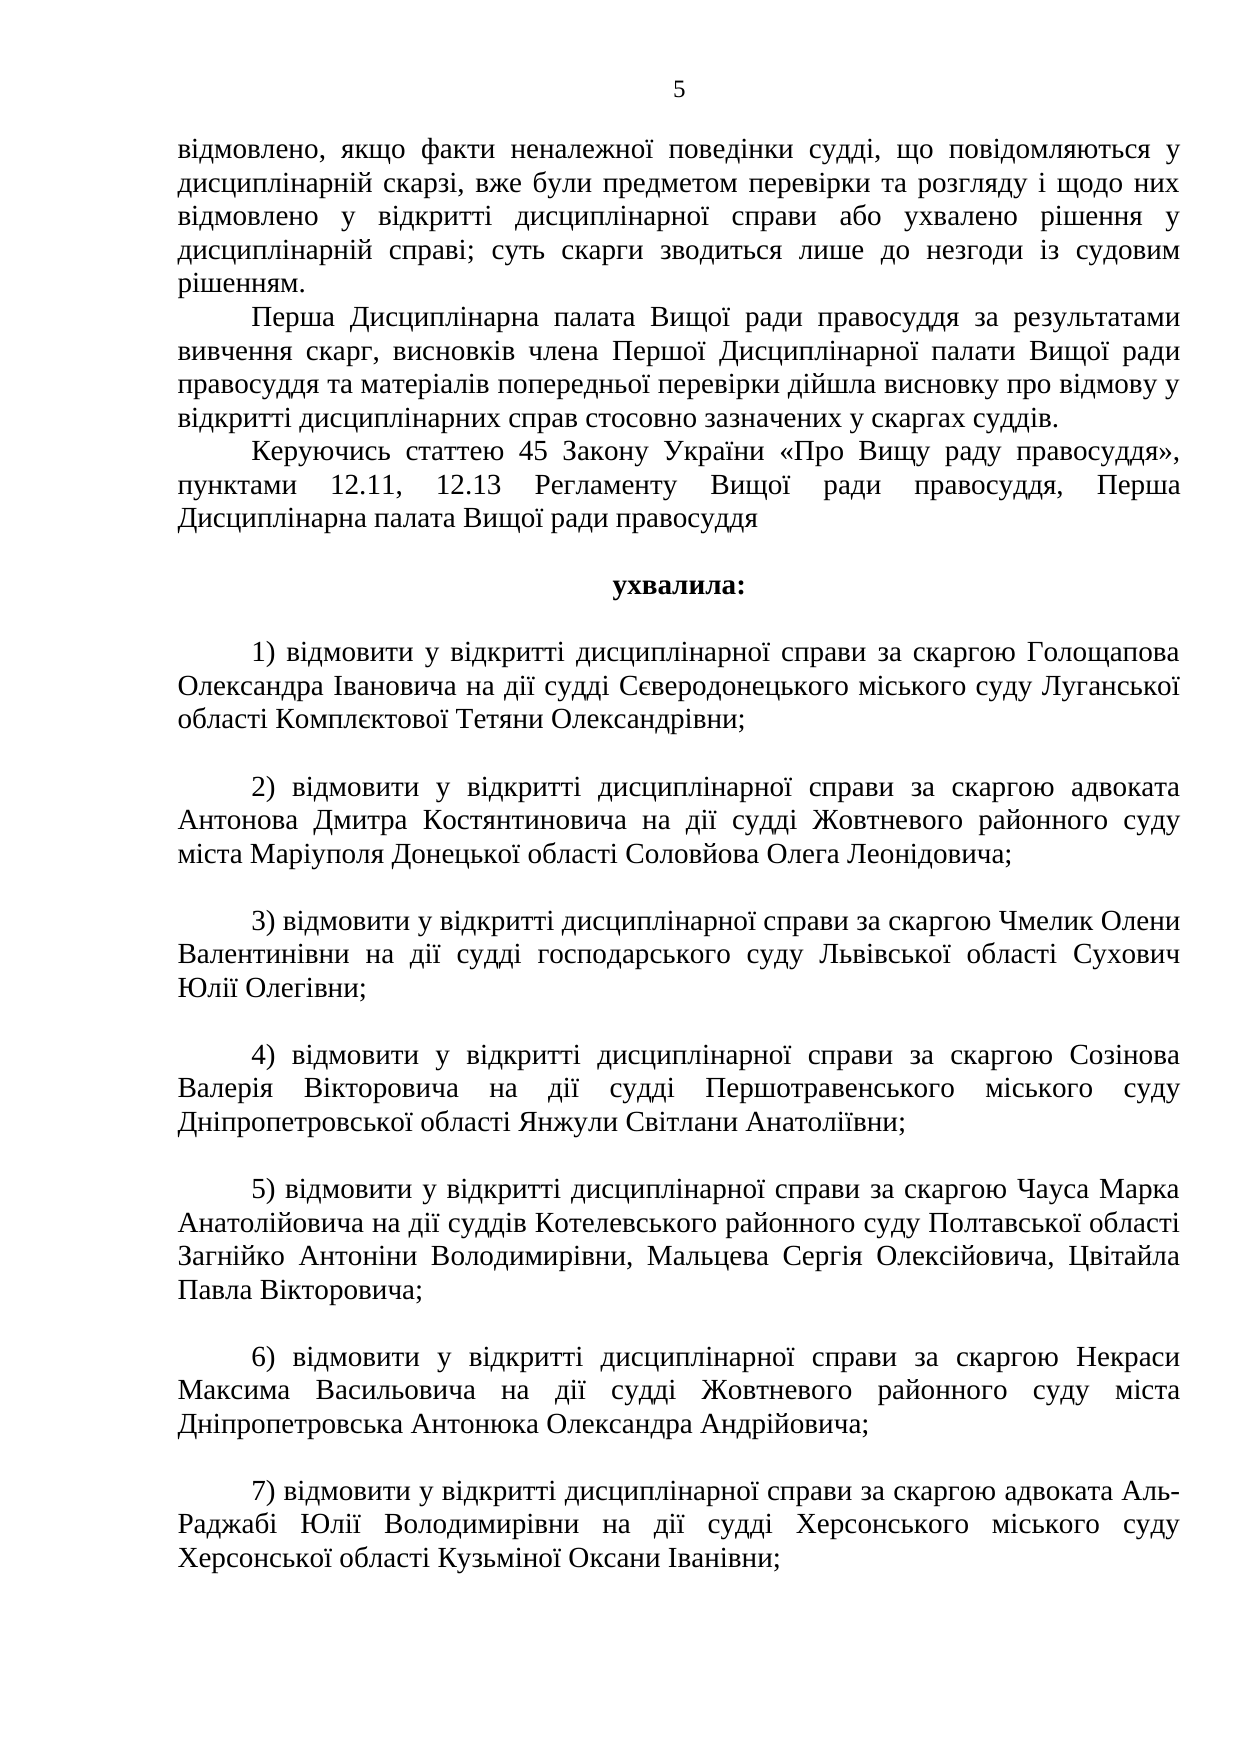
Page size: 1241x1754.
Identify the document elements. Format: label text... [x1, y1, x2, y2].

text Керуючись статтею 45 Закону України «Про Вищу раду правосуддя», пунктами 12.11, 12.13 Регламенту Вищої ради правосуддя, Перша Дисциплінарна палата Вищої ради правосуддя [177, 433, 1181, 534]
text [177, 232, 1181, 299]
text 2) відмовити у відкритті дисциплінарної справи за скаргою адвоката Антонова Дмитра Костянтиновича на дії судді Жовтневого районного суду міста Маріуполя Донецької області Соловйова Олега Леонідовича; [177, 769, 1181, 869]
text 6) відмовити у відкритті дисциплінарної справи за скаргою Некраси Максима Васильовича на дії судді Жовтневого районного суду міста Дніпропетровська Антонюка Олександра Андрійовича; [177, 1339, 1181, 1439]
text 1) відмовити у відкритті дисциплінарної справи за скаргою Голощапова Олександра Івановича на дії судді Сєверодонецького міського суду Луганської області Комплєктової Тетяни Олександрівни; [177, 634, 1181, 735]
text 3) відмовити у відкритті дисциплінарної справи за скаргою Чмелик Олени Валентинівни на дії судді господарського суду Львівської області Сухович Юлії Олегівни; [177, 903, 1181, 1003]
text 5) відмовити у відкритті дисциплінарної справи за скаргою Чауса Марка Анатолійовича на дії суддів Котелевського районного суду Полтавської області Загнійко Антоніни Володимирівни, Мальцева Сергія Олексійовича, Цвітайла Павла Вікторовича; [177, 1171, 1181, 1305]
text 7) відмовити у відкритті дисциплінарної справи за скаргою адвоката Аль-Раджабі Юлії Володимирівни на дії судді Херсонського міського суду Херсонської області Кузьміної Оксани Іванівни; [177, 1473, 1181, 1574]
text Перша Дисциплінарна палата Вищої ради правосуддя за результатами вивчення скарг, висновків члена Першої Дисциплінарної палати Вищої ради правосуддя та матеріалів попередньої перевірки дійшла висновку про відмову у відкритті дисциплінарних справ стосовно зазначених у скаргах суддів. [177, 299, 1181, 433]
text 4) відмовити у відкритті дисциплінарної справи за скаргою Созінова Валерія Вікторовича на дії судді Першотравенського міського суду Дніпропетровської області Янжули Світлани Анатоліївни; [177, 1037, 1181, 1138]
text ухвалила: [177, 567, 1181, 601]
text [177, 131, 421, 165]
